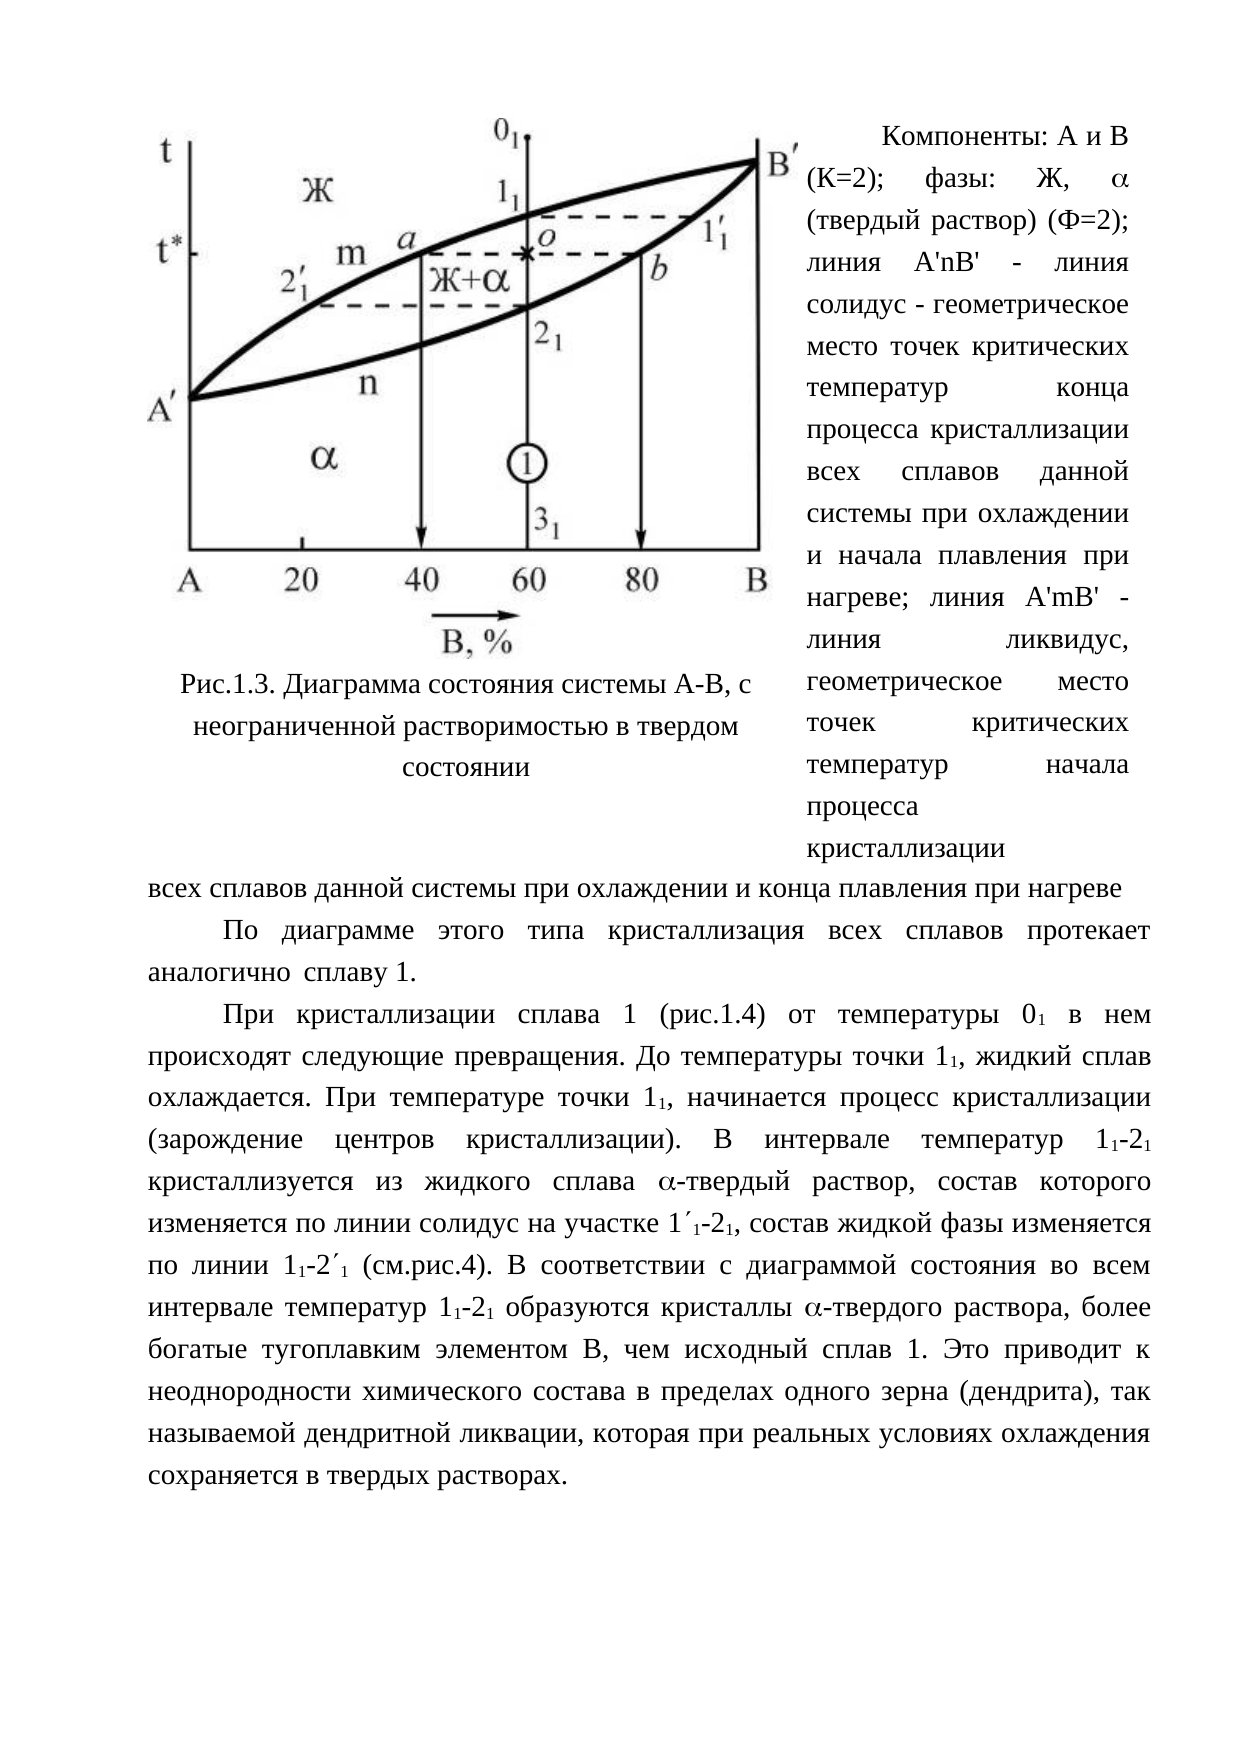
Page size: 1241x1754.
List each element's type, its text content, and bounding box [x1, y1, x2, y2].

table_header Компоненты: А и В (К=2); фазы: Ж, (твердый раствор) (Ф=2); линия А'nB' - линия солидус - геометрическое место точек критических температур конца процесса кристаллизации всех сплавов данной системы при охлаждении и начала плавления при нагреве; линия А'mB' - линия ликвидус, геометрическое место точек критических температур начала процесса кристаллизации [795, 118, 1140, 870]
picture [147, 118, 798, 659]
text При кристаллизации сплава 1 (рис.1.4) от температуры 01 в нем происходят следующие превращения. До температуры точки 11, жидкий сплав охлаждается. При температуре точки 11, начинается процесс кристаллизации (зарождение центров кристаллизации). В интервале температур 11-21 кристаллизуется из жидкого сплава -твердый раствор, состав которого изменяется по линии солидус на участке 11-21, состав жидкой фазы изменяется по линии 11-21 (см.рис.4). В соответствии с диаграммой состояния во всем интервале температур 11-21 образуются кристаллы -твердого раствора, более богатые тугоплавким элементом В, чем исходный сплав 1. Это приводит к неоднородности химического состава в пределах одного зерна (дендрита), так называемой дендритной ликвации, которая при реальных условиях охлаждения сохраняется в твердых растворах. [148, 996, 1152, 1490]
table_header Рис.1.3. Диаграмма состояния системы А-В, с неограниченной растворимостью в твердом состоянии [136, 118, 795, 870]
text По диаграмме этого типа кристаллизация всех сплавов протекает аналогично сплаву 1. [148, 912, 1152, 987]
text всех сплавов данной системы при охлаждении и конца плавления при нагреве [148, 870, 1152, 904]
